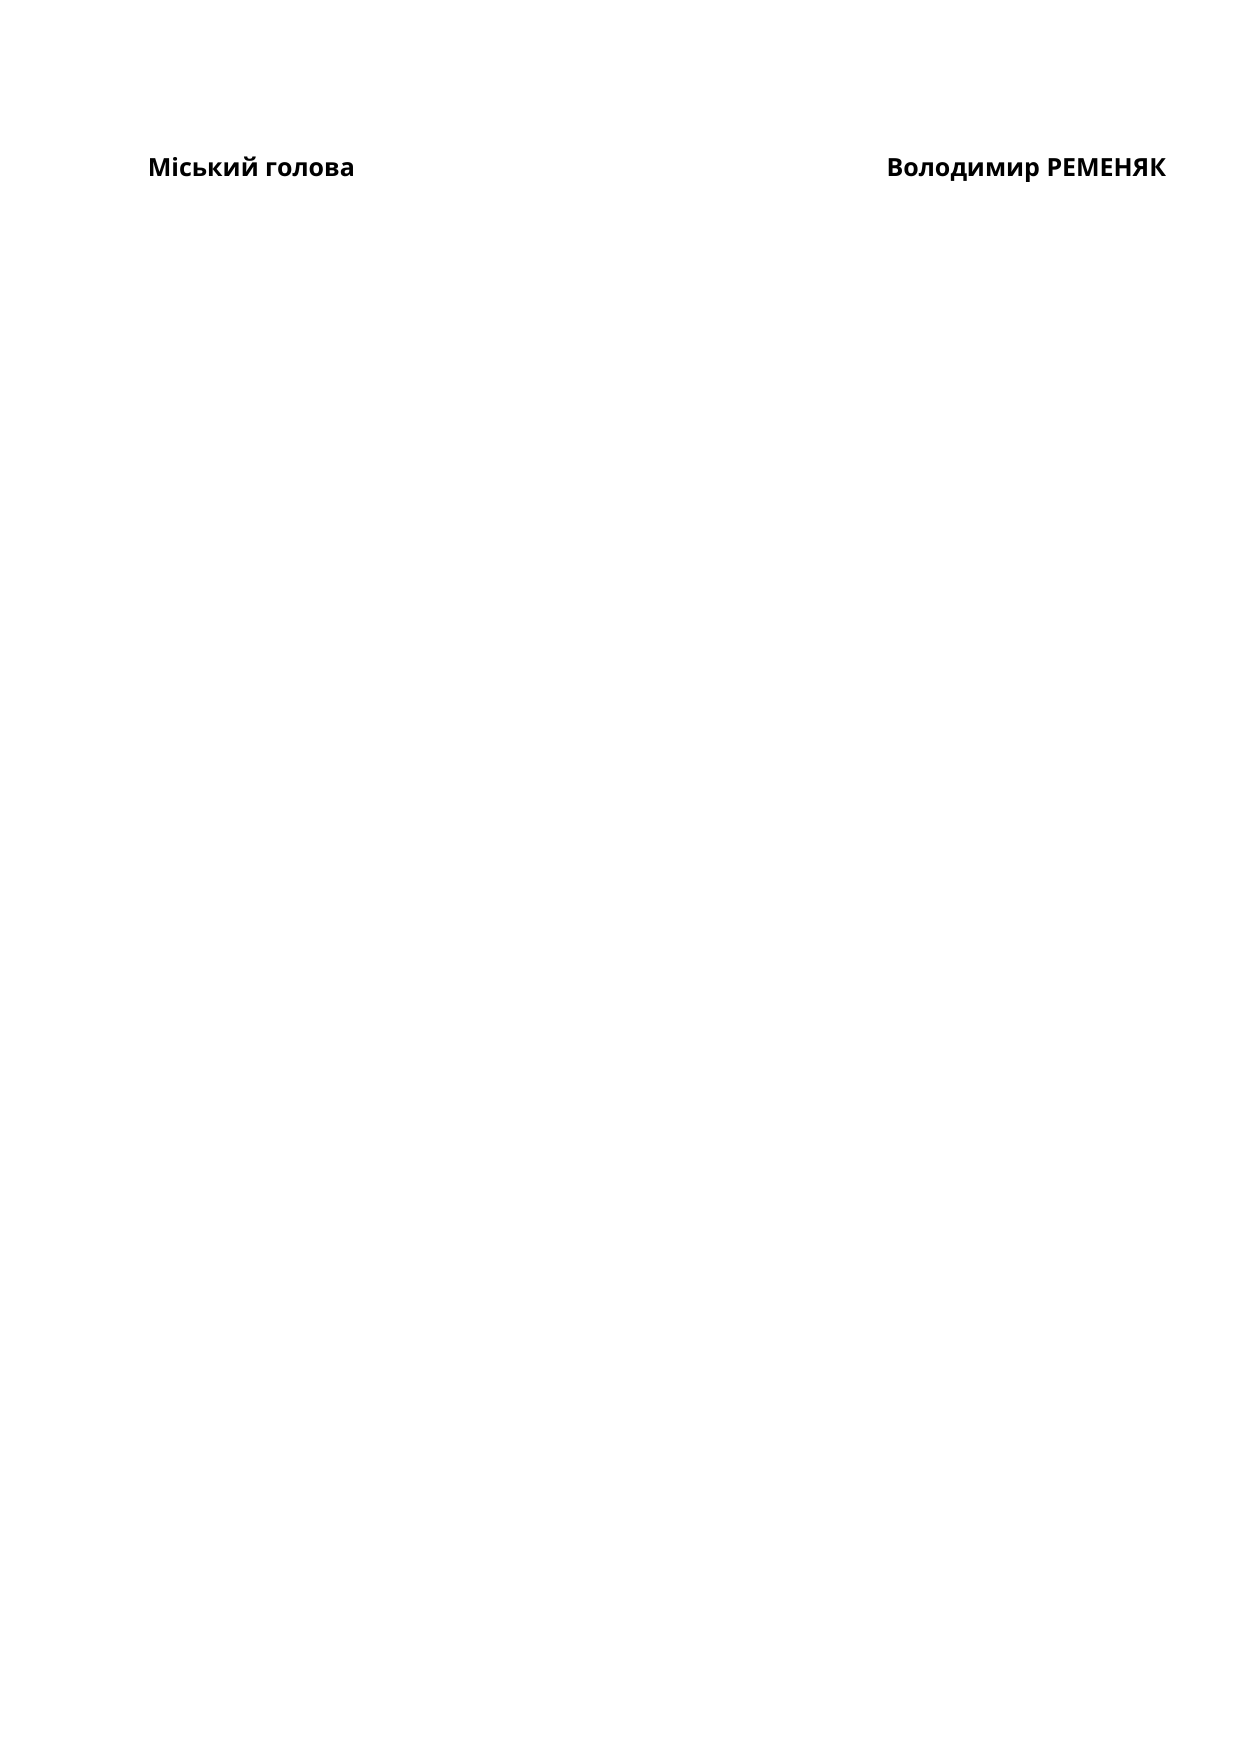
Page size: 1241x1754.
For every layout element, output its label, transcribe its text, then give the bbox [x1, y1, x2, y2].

text Міський голова Володимир РЕМЕНЯК [148, 149, 1181, 183]
